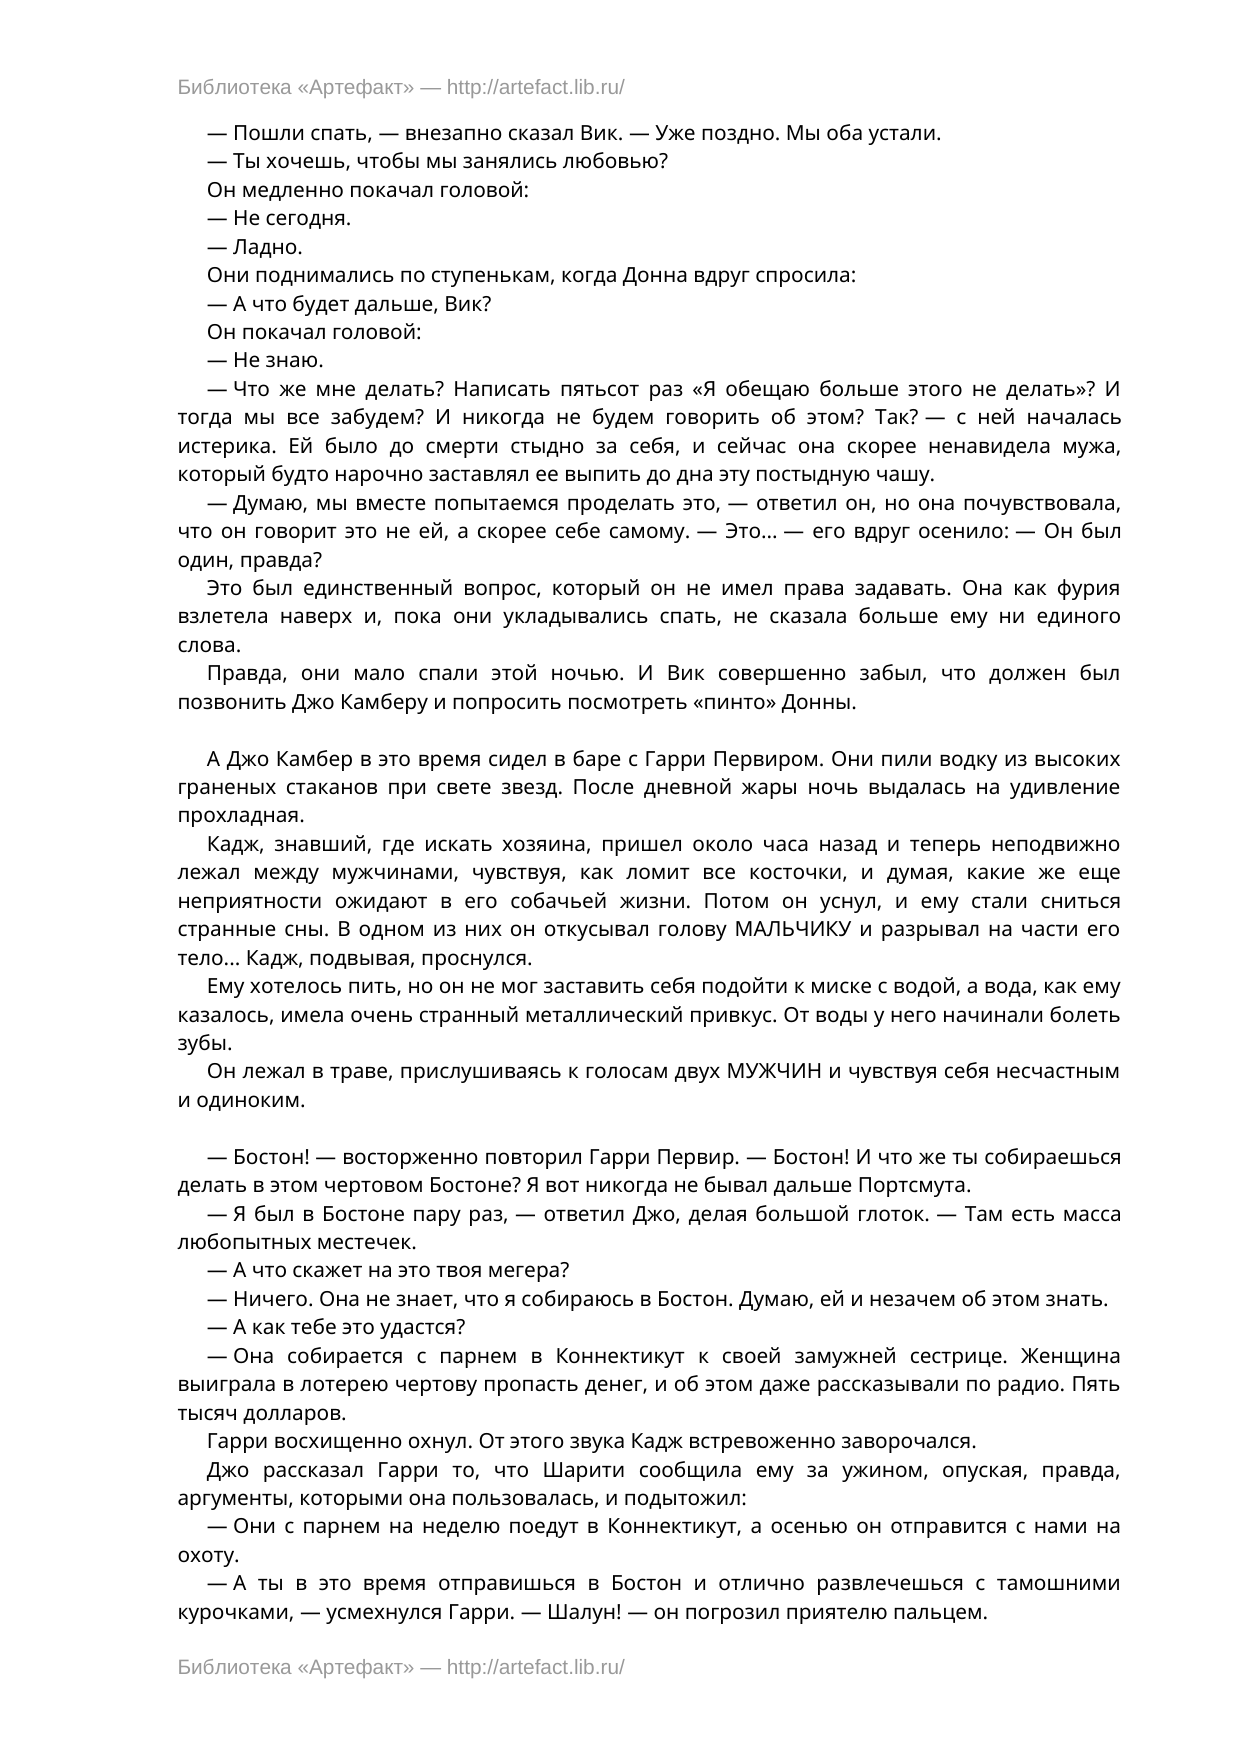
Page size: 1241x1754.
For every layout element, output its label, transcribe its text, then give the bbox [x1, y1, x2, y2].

text Кадж, знавший, где искать хозяина, пришел около часа назад и теперь неподвижно лежал между мужчинами, чувствуя, как ломит все косточки, и думая, какие же еще неприятности ожидают в его собачьей жизни. Потом он уснул, и ему стали сниться странные сны. В одном из них он откусывал голову МАЛЬЧИКУ и разрывал на части его тело... Кадж, подвывая, проснулся. [177, 829, 1122, 971]
text — Я был в Бостоне пару раз, — ответил Джо, делая большой глоток. — Там есть масса любопытных местечек. [177, 1199, 1122, 1256]
text — А ты в это время отправишься в Бостон и отлично развлечешься с тамошними курочками, — усмехнулся Гарри. — Шалун! — он погрозил приятелю пальцем. [177, 1568, 1122, 1625]
text — А что скажет на это твоя мегера? [177, 1256, 1122, 1284]
text Он покачал головой: [177, 317, 1122, 346]
text — Не сегодня. [177, 203, 1122, 232]
text Они поднимались по ступенькам, когда Донна вдруг спросила: [177, 260, 1122, 289]
text — Пошли спать, — внезапно сказал Вик. — Уже поздно. Мы оба устали. [177, 118, 1122, 147]
text Правда, они мало спали этой ночью. И Вик совершенно забыл, что должен был позвонить Джо Камберу и попросить посмотреть «пинто» Донны. [177, 658, 1122, 715]
text Ему хотелось пить, но он не мог заставить себя подойти к миске с водой, а вода, как ему казалось, имела очень странный металлический привкус. От воды у него начинали болеть зубы. [177, 971, 1122, 1057]
text — Ты хочешь, чтобы мы занялись любовью? [177, 147, 1122, 175]
text — А как тебе это удастся? [177, 1312, 1122, 1341]
text — Ничего. Она не знает, что я собираюсь в Бостон. Думаю, ей и незачем об этом знать. [177, 1284, 1122, 1312]
text — Не знаю. [177, 346, 1122, 374]
text Гарри восхищенно охнул. От этого звука Кадж встревоженно заворочался. [177, 1426, 1122, 1455]
text — Бостон! — восторженно повторил Гарри Первир. — Бостон! И что же ты собираешься делать в этом чертовом Бостоне? Я вот никогда не бывал дальше Портсмута. [177, 1142, 1122, 1199]
text А Джо Камбер в это время сидел в баре с Гарри Первиром. Они пили водку из высоких граненых стаканов при свете звезд. После дневной жары ночь выдалась на удивление прохладная. [177, 744, 1122, 829]
text — Ладно. [177, 232, 1122, 260]
text Он лежал в траве, прислушиваясь к голосам двух МУЖЧИН и чувствуя себя несчастным и одиноким. [177, 1057, 1122, 1113]
text — Что же мне делать? Написать пятьсот раз «Я обещаю больше этого не делать»? И тогда мы все забудем? И никогда не будем говорить об этом? Так? — с ней началась истерика. Ей было до смерти стыдно за себя, и сейчас она скорее ненавидела мужа, который будто нарочно заставлял ее выпить до дна эту постыдную чашу. [177, 374, 1122, 488]
text — А что будет дальше, Вик? [177, 289, 1122, 317]
text — Они с парнем на неделю поедут в Коннектикут, а осенью он отправится с нами на охоту. [177, 1512, 1122, 1568]
text Джо рассказал Гарри то, что Шарити сообщила ему за ужином, опуская, правда, аргументы, которыми она пользовалась, и подытожил: [177, 1455, 1122, 1512]
text Он медленно покачал головой: [177, 175, 1122, 203]
text — Думаю, мы вместе попытаемся проделать это, — ответил он, но она почувствовала, что он говорит это не ей, а скорее себе самому. — Это... — его вдруг осенило: — Он был один, правда? [177, 488, 1122, 573]
text Это был единственный вопрос, который он не имел права задавать. Она как фурия взлетела наверх и, пока они укладывались спать, не сказала больше ему ни единого слова. [177, 573, 1122, 658]
text — Она собирается с парнем в Коннектикут к своей замужней сестрице. Женщина выиграла в лотерею чертову пропасть денег, и об этом даже рассказывали по радио. Пять тысяч долларов. [177, 1341, 1122, 1426]
